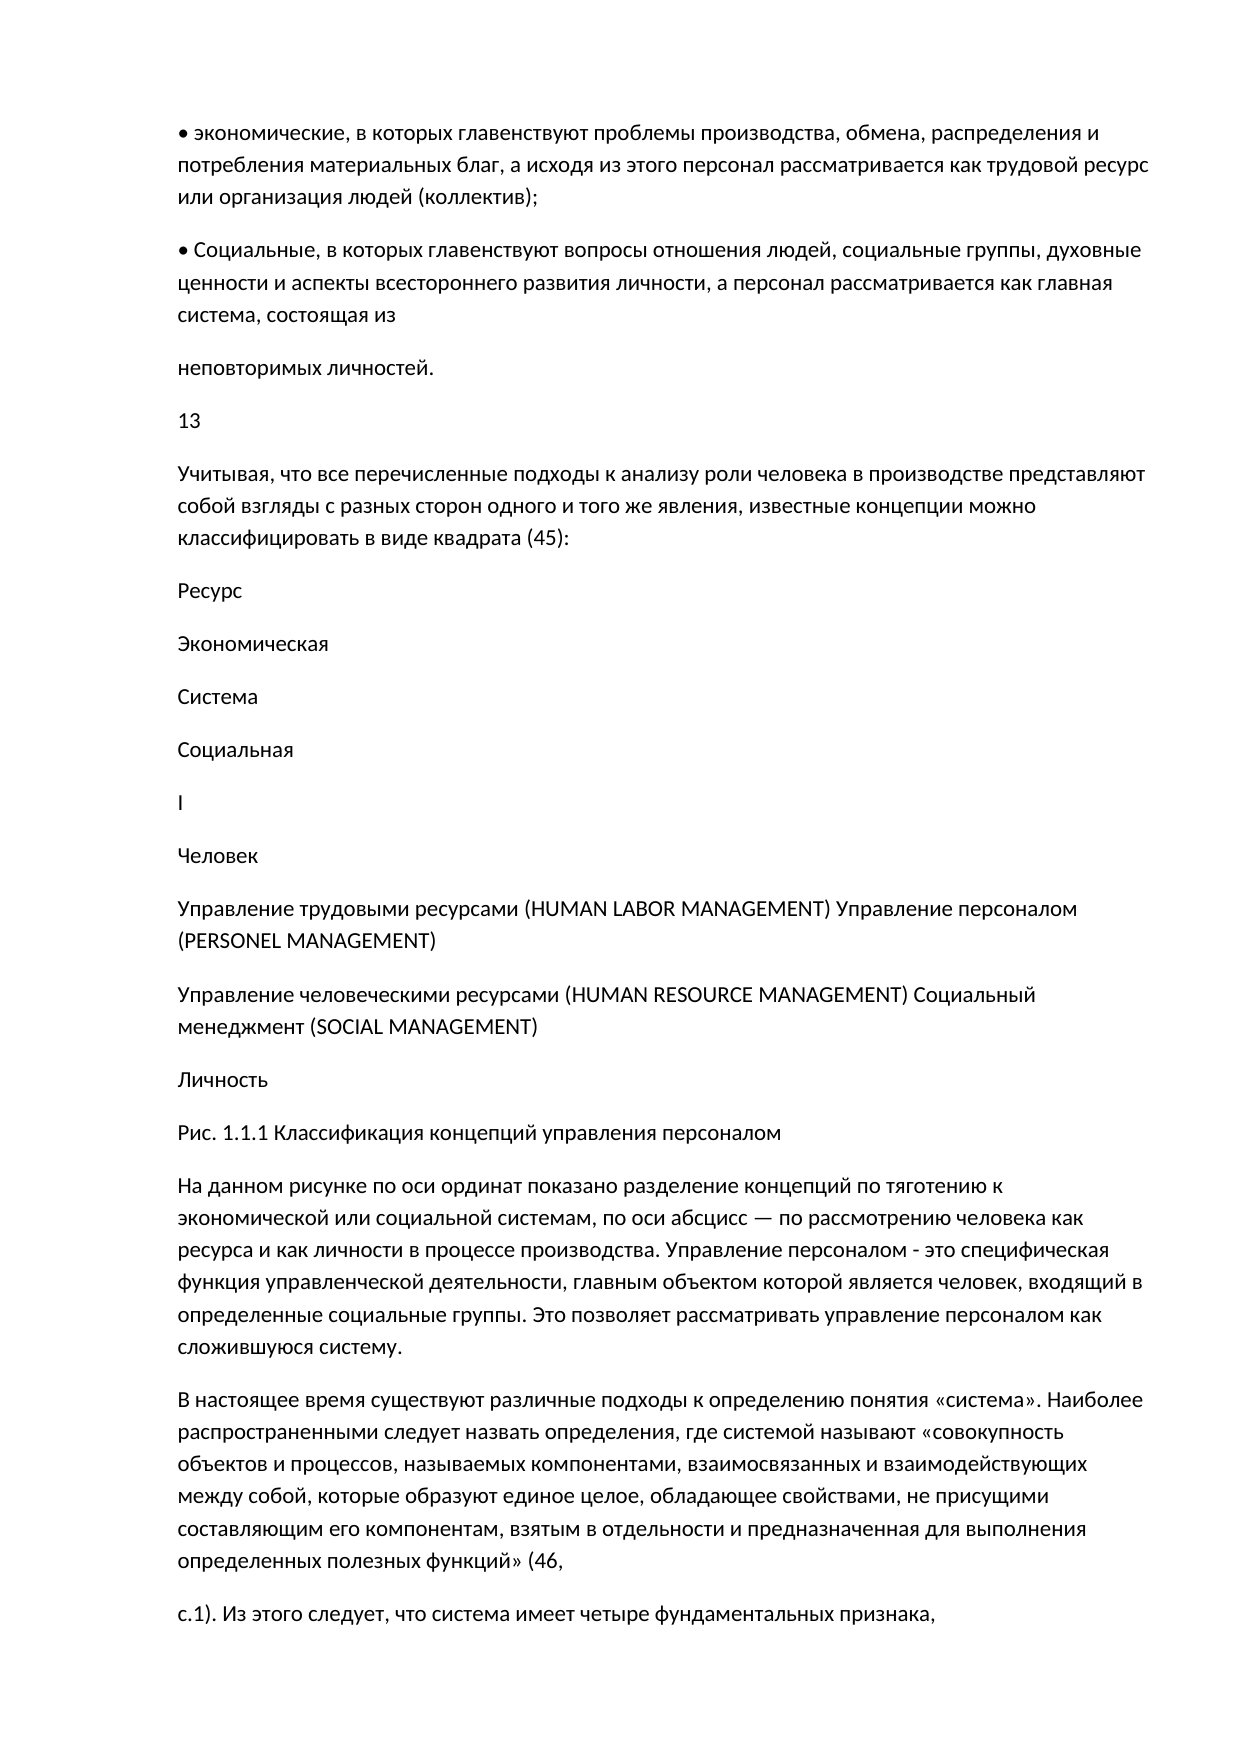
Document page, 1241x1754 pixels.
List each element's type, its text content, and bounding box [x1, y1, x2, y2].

text • экономические, в которых главенствуют проблемы производства, обмена, распределения и потребления материальных благ, а исходя из этого персонал рассматривается как трудовой ресурс или организация людей (коллектив); [177, 118, 1152, 211]
text с.1). Из этого следует, что система имеет четыре фундаментальных признака, [177, 1599, 1152, 1627]
text I [177, 788, 1152, 816]
text В настоящее время существуют различные подходы к определению понятия «система». Наиболее распространенными следует назвать определения, где системой называют «совокупность объектов и процессов, называемых компонентами, взаимосвязанных и взаимодействующих между собой, которые образуют единое целое, обладающее свойствами, не присущими составляющим его компонентам, взятым в отдельности и предназначенная для выполнения определенных полезных функций» (46, [177, 1385, 1152, 1574]
text 13 [177, 406, 1152, 434]
text Экономическая [177, 629, 1152, 657]
text Социальная [177, 735, 1152, 763]
text На данном рисунке по оси ординат показано разделение концепций по тяготению к экономической или социальной системам, по оси абсцисс — по рассмотрению человека как ресурса и как личности в процессе производства. Управление персоналом - это специфическая функция управленческой деятельности, главным объектом которой является человек, входящий в определенные социальные группы. Это позволяет рассматривать управление персоналом как сложившуюся систему. [177, 1171, 1152, 1360]
text Личность [177, 1065, 1152, 1093]
text Управление человеческими ресурсами (HUMAN RESOURCE MANAGEMENT) Социальный менеджмент (SOCIAL MANAGEMENT) [177, 980, 1152, 1040]
text Рис. 1.1.1 Классификация концепций управления персоналом [177, 1118, 1152, 1146]
text Система [177, 682, 1152, 710]
text • Социальные, в которых главенствуют вопросы отношения людей, социальные группы, духовные ценности и аспекты всестороннего развития личности, а персонал рассматривается как главная система, состоящая из [177, 236, 1152, 328]
text Человек [177, 841, 1152, 869]
text Ресурс [177, 576, 1152, 604]
text Управление трудовыми ресурсами (HUMAN LABOR MANAGEMENT) Управление персоналом (PERSONEL MANAGEMENT) [177, 894, 1152, 955]
text Учитывая, что все перечисленные подходы к анализу роли человека в производстве представляют собой взгляды с разных сторон одного и того же явления, известные концепции можно классифицировать в виде квадрата (45): [177, 459, 1152, 551]
text неповторимых личностей. [177, 353, 1152, 381]
